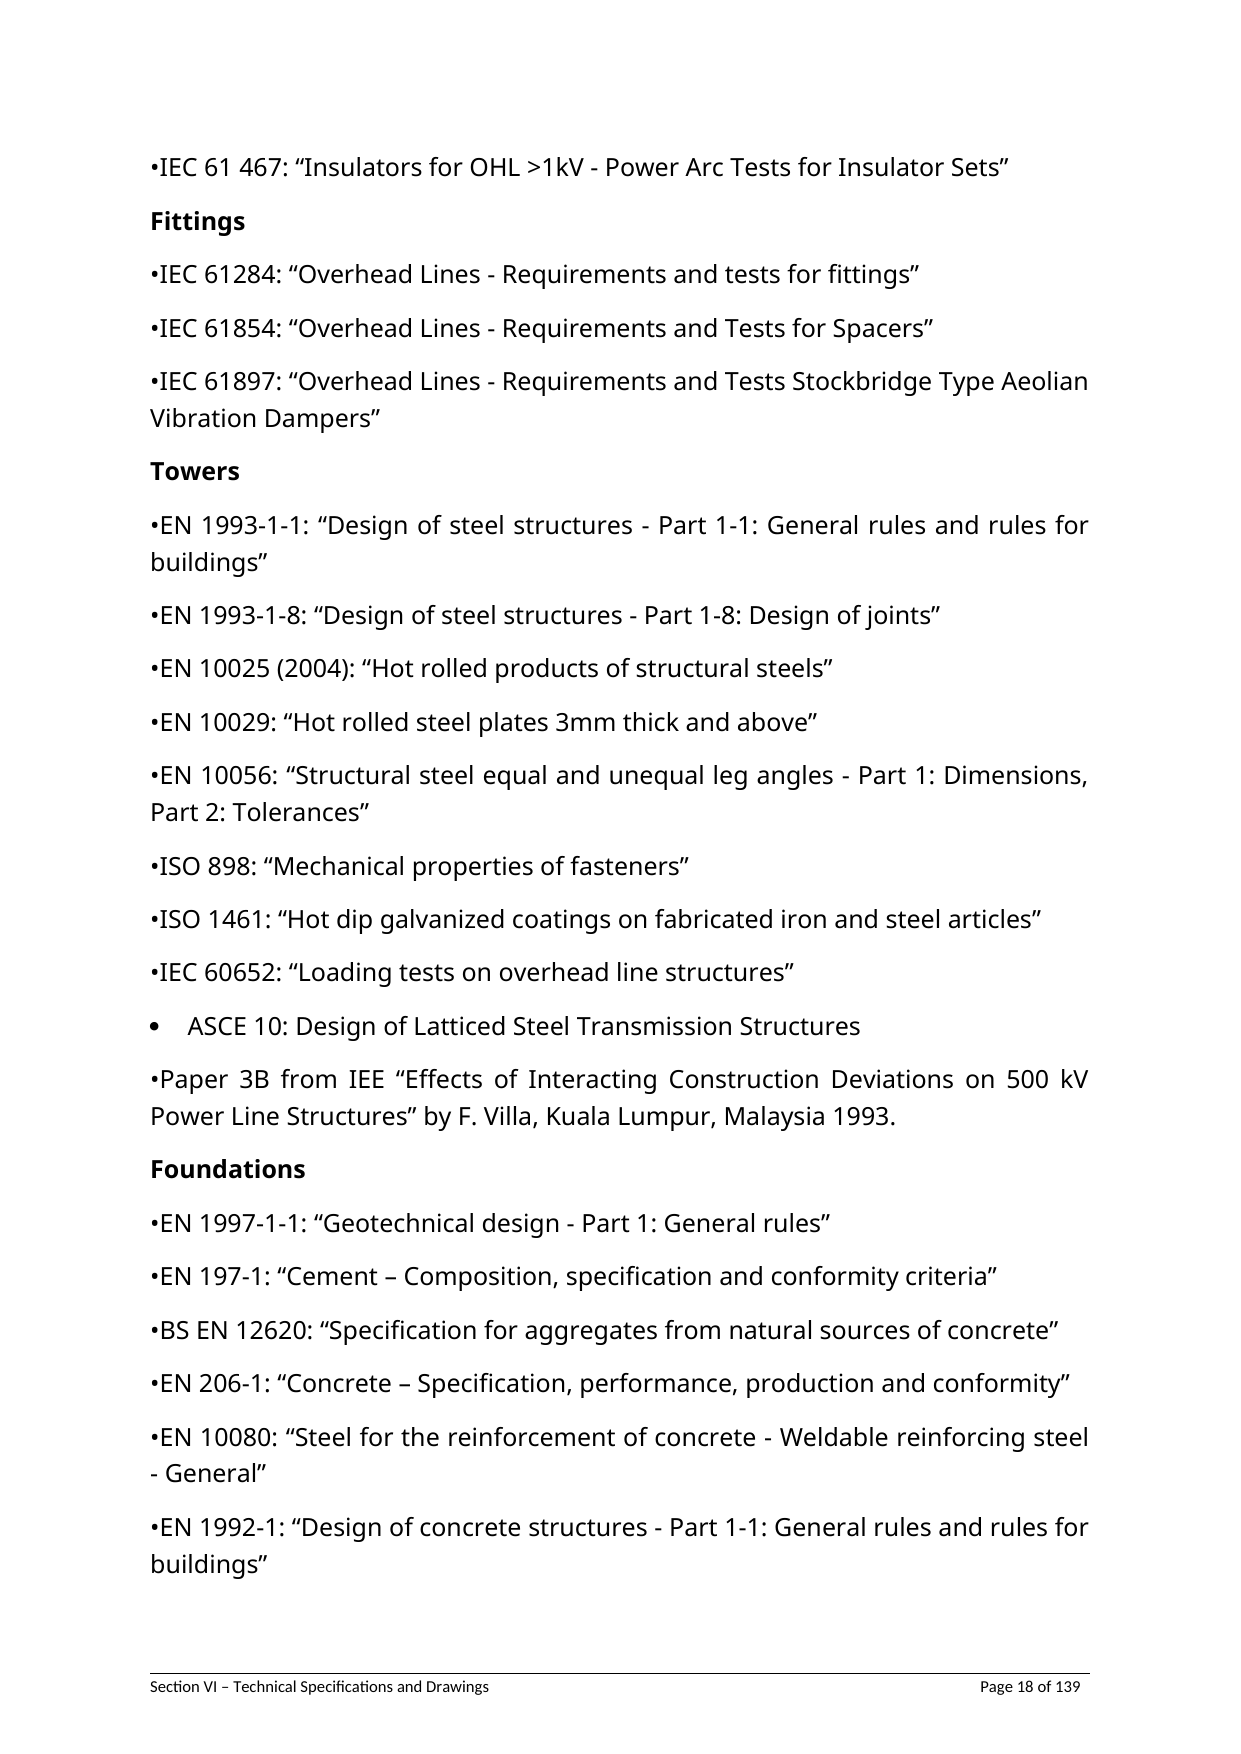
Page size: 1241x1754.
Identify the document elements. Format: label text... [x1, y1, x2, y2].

text •EN 1997-1-1: “Geotechnical design - Part 1: General rules” [150, 1206, 1090, 1239]
text •IEC 61 467: “Insulators for OHL >1kV - Power Arc Tests for Insulator Sets” [150, 150, 1090, 184]
text Fittings [150, 203, 1090, 237]
text •EN 10080: “Steel for the reinforcement of concrete - Weldable reinforcing steel - General” [150, 1419, 1090, 1490]
text •IEC 61854: “Overhead Lines - Requirements and Tests for Spacers” [150, 310, 1090, 344]
text •BS EN 12620: “Specification for aggregates from natural sources of concrete” [150, 1312, 1090, 1346]
text •ISO 898: “Mechanical properties of fasteners” [150, 848, 1090, 882]
text •EN 1992-1: “Design of concrete structures - Part 1-1: General rules and rules for buildings” [150, 1509, 1090, 1580]
text •EN 10056: “Structural steel equal and unequal leg angles - Part 1: Dimensions, Part 2: Tolerances” [150, 758, 1090, 829]
text •IEC 61897: “Overhead Lines - Requirements and Tests Stockbridge Type Aeolian Vibration Dampers” [150, 364, 1090, 434]
text •Paper 3B from IEE “Effects of Interacting Construction Deviations on 500 kV Power Line Structures” by F. Villa, Kuala Lumpur, Malaysia 1993. [150, 1062, 1090, 1133]
text •EN 10025 (2004): “Hot rolled products of structural steels” [150, 651, 1090, 685]
text •IEC 61284: “Overhead Lines - Requirements and tests for fittings” [150, 257, 1090, 291]
text •EN 10029: “Hot rolled steel plates 3mm thick and above” [150, 704, 1090, 738]
text Foundations [150, 1152, 1090, 1186]
text •ISO 1461: “Hot dip galvanized coatings on fabricated iron and steel articles” [150, 902, 1090, 936]
text •EN 197-1: “Cement – Composition, specification and conformity criteria” [150, 1259, 1090, 1293]
text •EN 1993-1-8: “Design of steel structures - Part 1-8: Design of joints” [150, 598, 1090, 632]
text Towers [150, 454, 1090, 488]
text •EN 206-1: “Concrete – Specification, performance, production and conformity” [150, 1366, 1090, 1400]
text •EN 1993-1-1: “Design of steel structures - Part 1-1: General rules and rules for buildings” [150, 507, 1090, 578]
text •IEC 60652: “Loading tests on overhead line structures” [150, 955, 1090, 989]
list ASCE 10: Design of Latticed Steel Transmission Structures [150, 1008, 1090, 1042]
